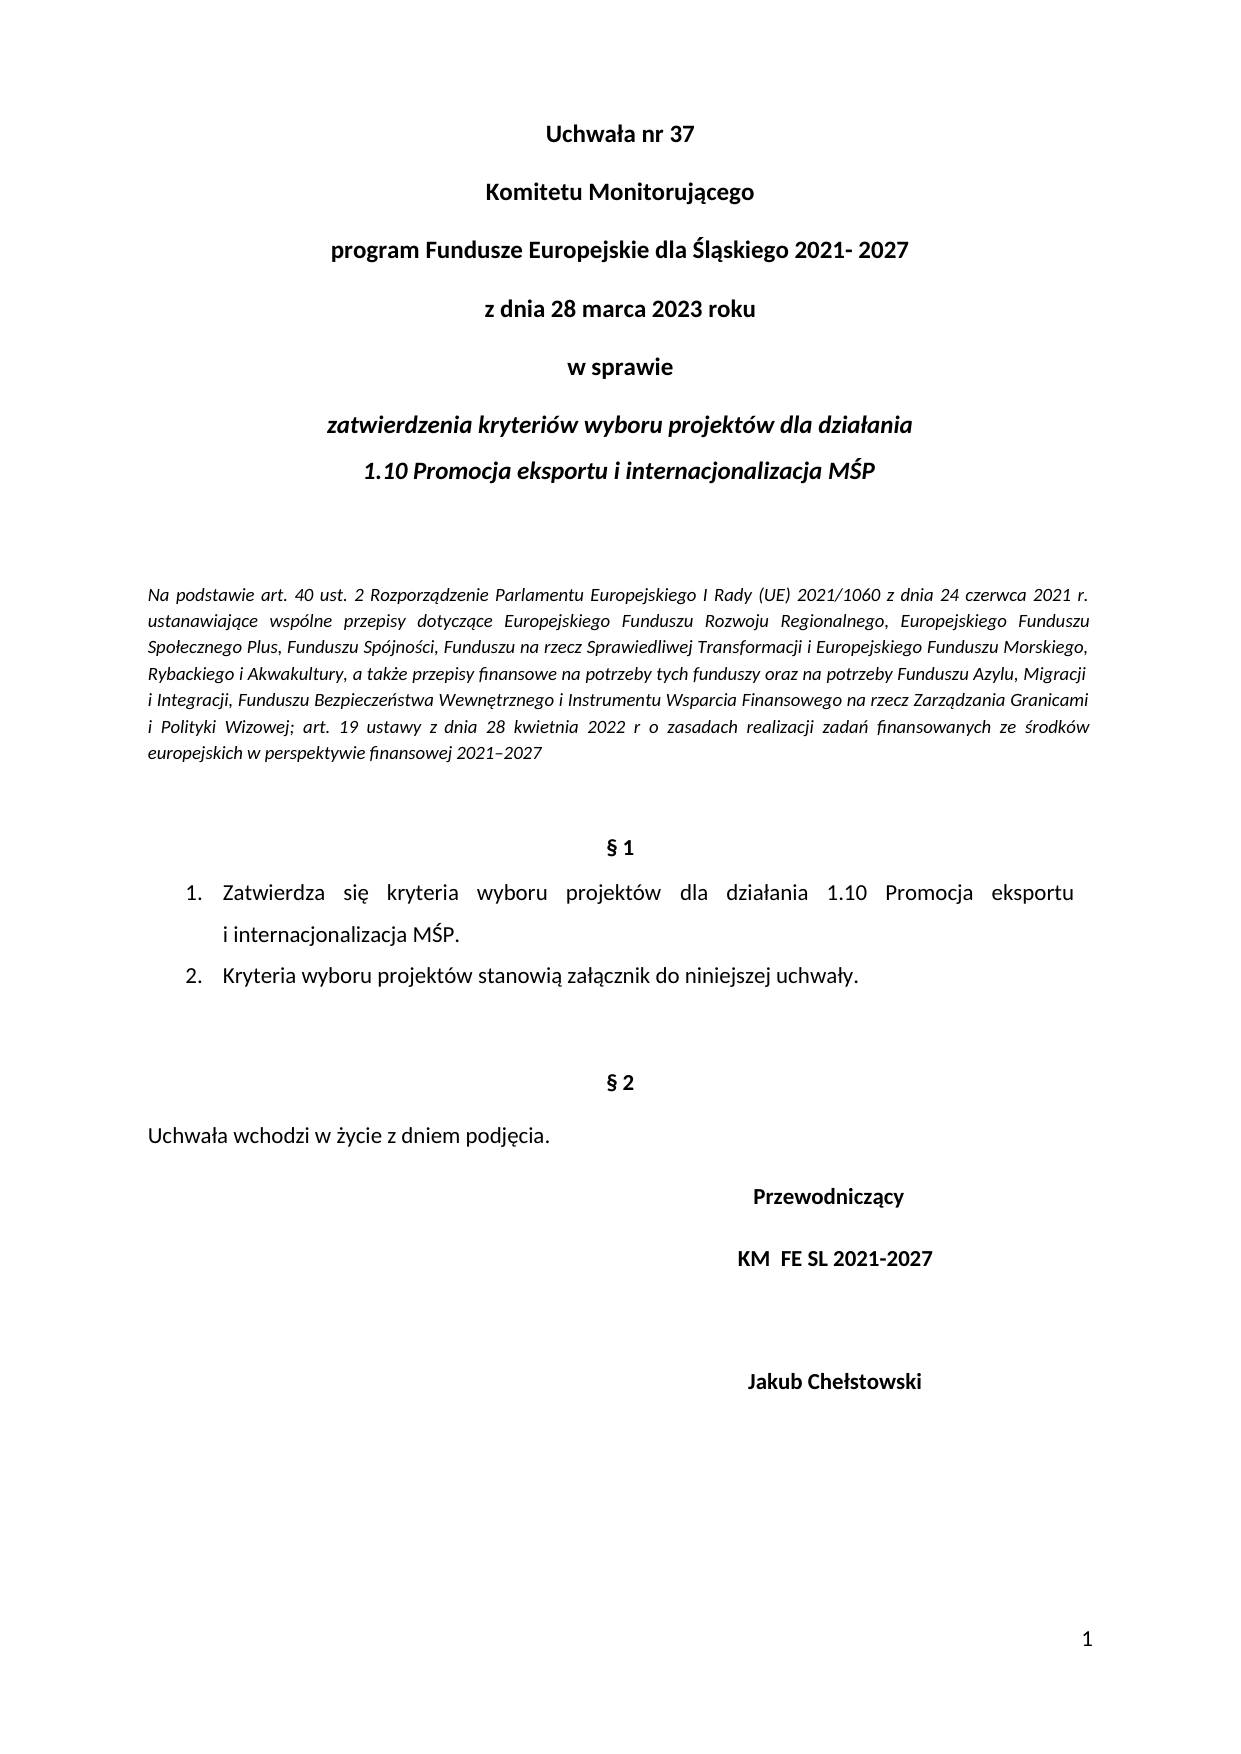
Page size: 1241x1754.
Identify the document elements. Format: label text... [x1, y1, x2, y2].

text z dnia 28 marca 2023 roku [148, 293, 1093, 323]
list § 2 [148, 1068, 1093, 1096]
list Zatwierdza się kryteria wyboru projektów dla działania 1.10 Promocja eksportu i internacjonalizacja MŚP. [185, 878, 1093, 948]
text program Fundusze Europejskie dla Śląskiego 2021- 2027 [148, 235, 1093, 265]
text § 1 [148, 833, 1093, 861]
list Kryteria wyboru projektów stanowią załącznik do niniejszej uchwały. [185, 962, 1093, 990]
text Uchwała nr 37 [148, 118, 1093, 149]
text Na podstawie art. 40 ust. 2 Rozporządzenie Parlamentu Europejskiego I Rady (UE) 2021/1060 z dnia 24 czerwca 2021 r. ustanawiające wspólne przepisy dotyczące Europejskiego Funduszu Rozwoju Regionalnego, Europejskiego Funduszu Społecznego Plus, Funduszu Spójności, Funduszu na rzecz Sprawiedliwej Transformacji i Europejskiego Funduszu Morskiego, Rybackiego i Akwakultury, a także przepisy finansowe na potrzeby tych funduszy oraz na potrzeby Funduszu Azylu, Migracji i Integracji, Funduszu Bezpieczeństwa Wewnętrznego i Instrumentu Wsparcia Finansowego na rzecz Zarządzania Granicami i Polityki Wizowej; art. 19 ustawy z dnia 28 kwietnia 2022 r o zasadach realizacji zadań finansowanych ze środków europejskich w perspektywie finansowej 2021–2027 [148, 583, 1093, 764]
text Uchwała wchodzi w życie z dniem podjęcia. [148, 1121, 1093, 1149]
text w sprawie [148, 351, 1093, 382]
text KM FE SL 2021-2027 [738, 1244, 1093, 1272]
text Przewodniczący [738, 1182, 960, 1210]
text zatwierdzenia kryteriów wyboru projektów dla działania [148, 409, 1093, 440]
text 1.10 Promocja eksportu i internacjonalizacja MŚP [148, 455, 1093, 486]
text Jakub Chełstowski [738, 1367, 1093, 1395]
text Komitetu Monitorującego [148, 176, 1093, 207]
